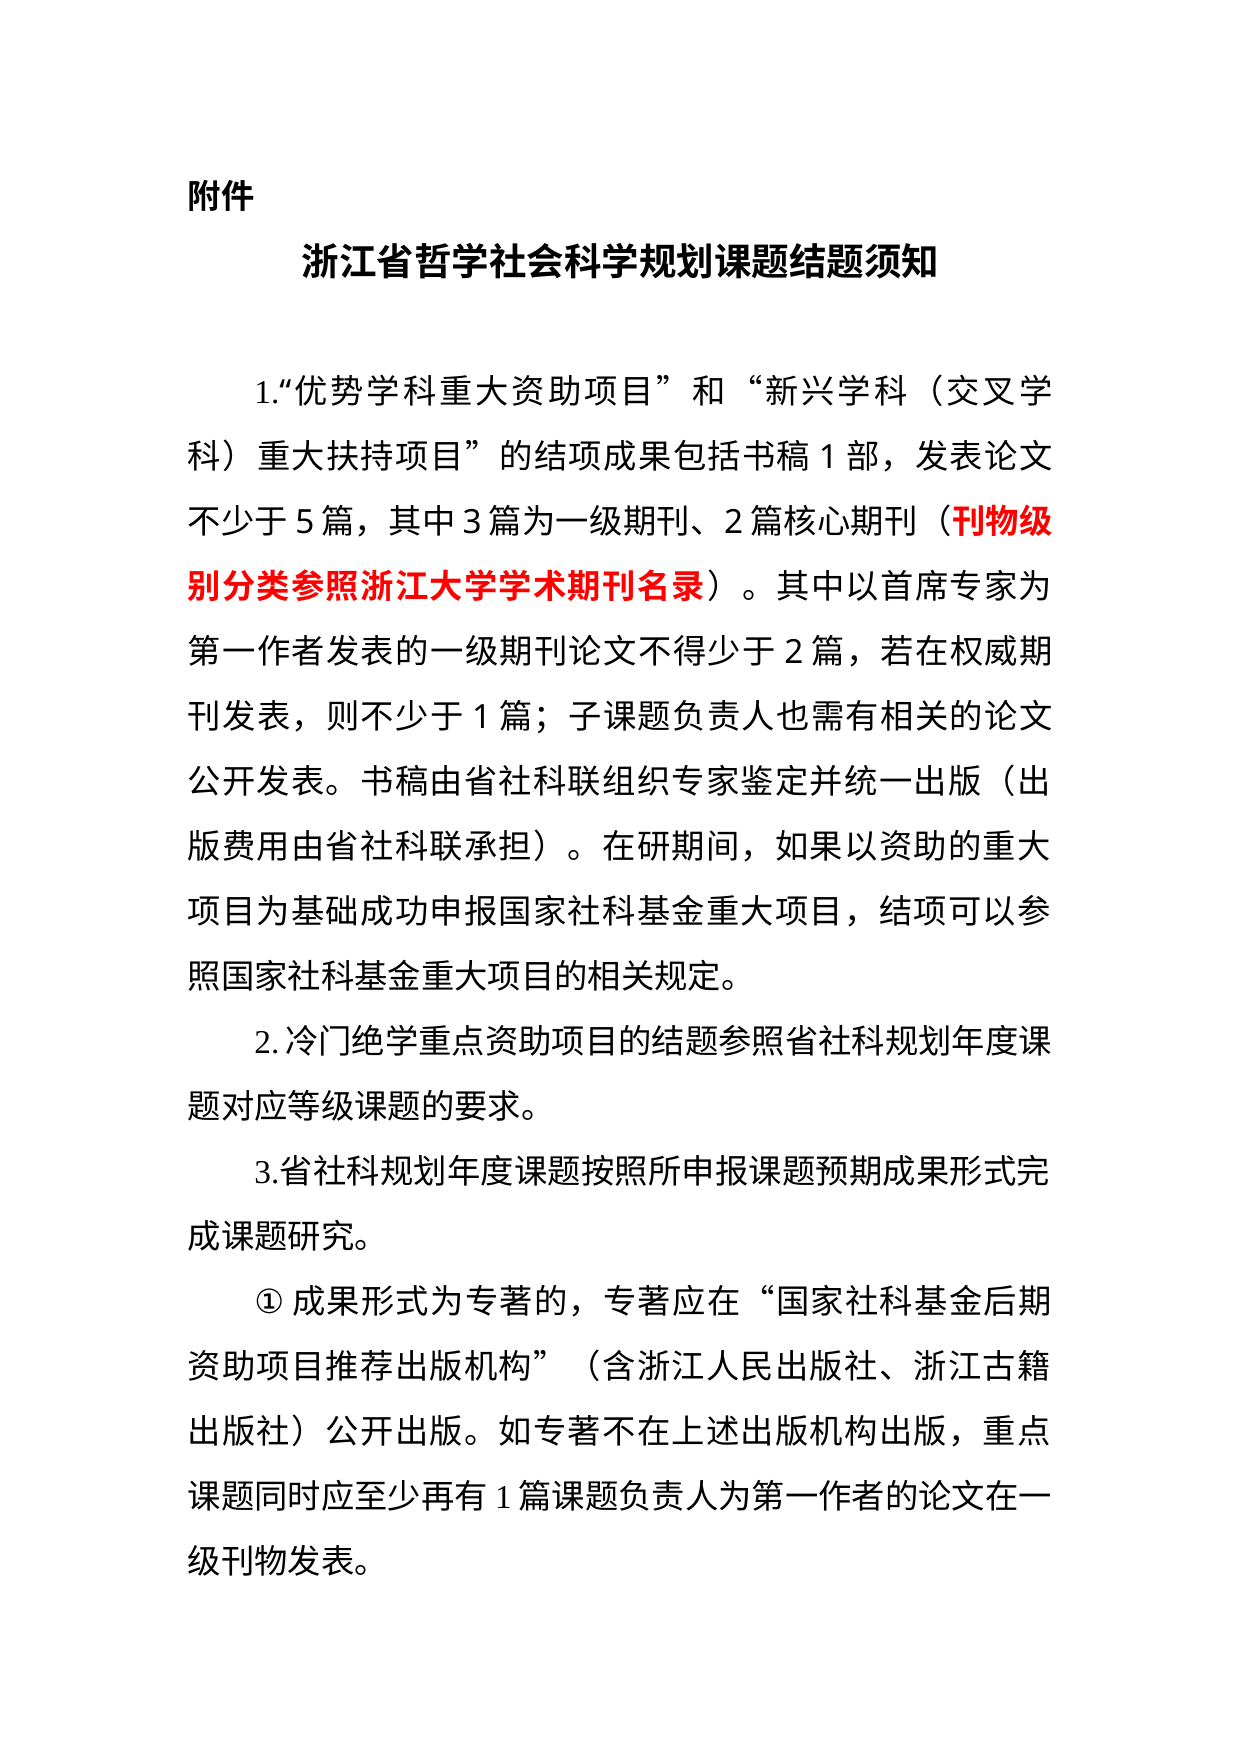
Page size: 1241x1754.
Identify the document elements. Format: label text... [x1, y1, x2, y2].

text 3.省社科规划年度课题按照所申报课题预期成果形式完成课题研究。 [187, 1137, 1053, 1267]
text ①成果形式为专著的，专著应在“国家社科基金后期资助项目推荐出版机构”（含浙江人民出版社、浙江古籍出版社）公开出版。如专著不在上述出版机构出版，重点课题同时应至少再有1篇课题负责人为第一作者的论文在一级刊物发表。 [187, 1267, 1053, 1592]
text 1.“优势学科重大资助项目”和“新兴学科（交叉学科）重大扶持项目”的结项成果包括书稿1部，发表论文不少于5篇，其中3篇为一级期刊、2篇核心期刊（刊物级别分类参照浙江大学学术期刊名录）。其中以首席专家为第一作者发表的一级期刊论文不得少于2篇，若在权威期刊发表，则不少于1篇；子课题负责人也需有相关的论文公开发表。书稿由省社科联组织专家鉴定并统一出版（出版费用由省社科联承担）。在研期间，如果以资助的重大项目为基础成功申报国家社科基金重大项目，结项可以参照国家社科基金重大项目的相关规定。 [187, 357, 1053, 1007]
text 浙江省哲学社会科学规划课题结题须知 [187, 227, 1053, 292]
text 附件 [187, 162, 1053, 227]
text 2. 冷门绝学重点资助项目的结题参照省社科规划年度课题对应等级课题的要求。 [187, 1007, 1053, 1137]
